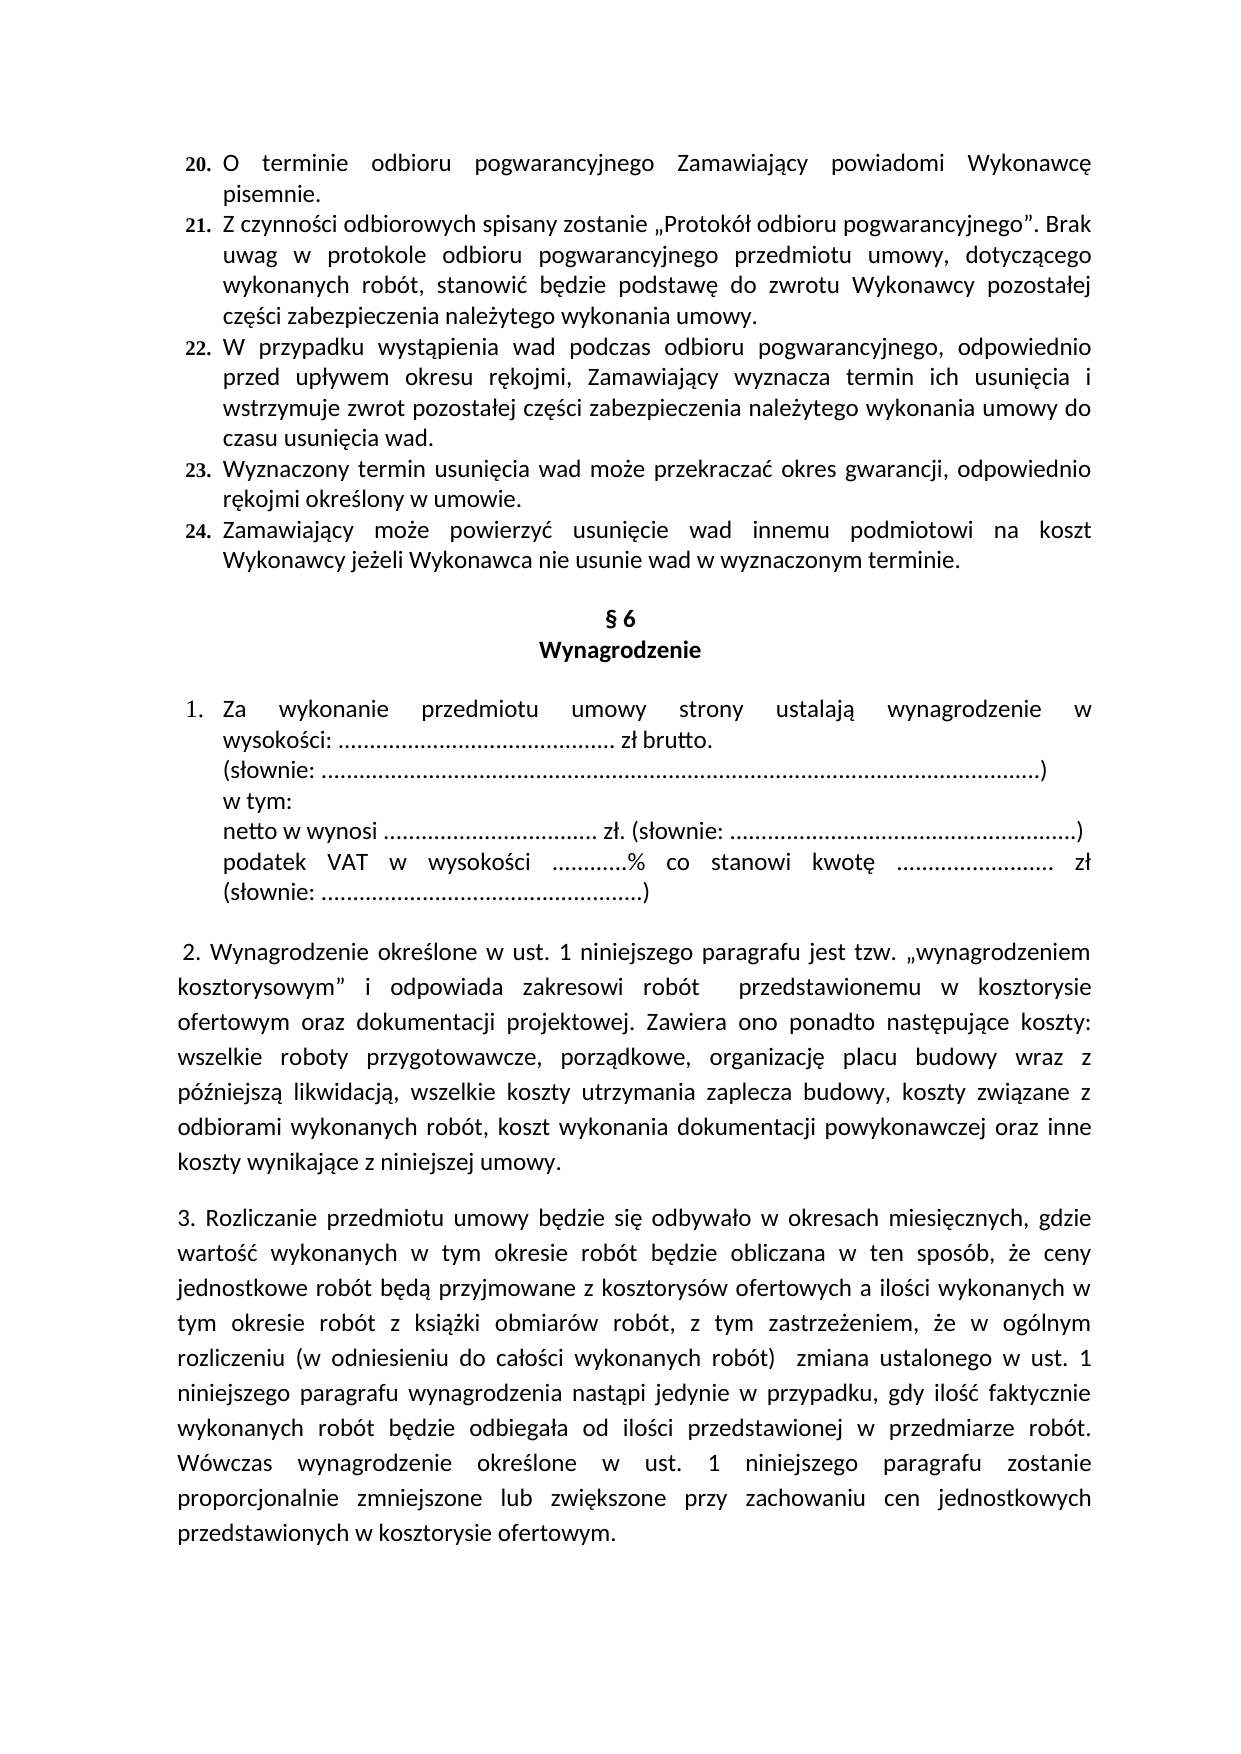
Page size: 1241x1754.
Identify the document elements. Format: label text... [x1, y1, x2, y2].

list Zamawiający może powierzyć usunięcie wad innemu podmiotowi na koszt Wykonawcy jeżeli Wykonawca nie usunie wad w wyznaczonym terminie. [185, 514, 1093, 575]
text Wynagrodzenie [148, 634, 1093, 665]
list w tym: [223, 785, 1093, 816]
text 3. Rozliczanie przedmiotu umowy będzie się odbywało w okresach miesięcznych, gdzie wartość wykonanych w tym okresie robót będzie obliczana w ten sposób, że ceny jednostkowe robót będą przyjmowane z kosztorysów ofertowych a ilości wykonanych w tym okresie robót z książki obmiarów robót, z tym zastrzeżeniem, że w ogólnym rozliczeniu (w odniesieniu do całości wykonanych robót) zmiana ustalonego w ust. 1 niniejszego paragrafu wynagrodzenia nastąpi jedynie w przypadku, gdy ilość faktycznie wykonanych robót będzie odbiegała od ilości przedstawionej w przedmiarze robót. Wówczas wynagrodzenie określone w ust. 1 niniejszego paragrafu zostanie proporcjonalnie zmniejszone lub zwiększone przy zachowaniu cen jednostkowych przedstawionych w kosztorysie ofertowym. [177, 1202, 1093, 1547]
text 2. Wynagrodzenie określone w ust. 1 niniejszego paragrafu jest tzw. „wynagrodzeniem kosztorysowym” i odpowiada zakresowi robót przedstawionemu w kosztorysie ofertowym oraz dokumentacji projektowej. Zawiera ono ponadto następujące koszty: wszelkie roboty przygotowawcze, porządkowe, organizację placu budowy wraz z późniejszą likwidacją, wszelkie koszty utrzymania zaplecza budowy, koszty związane z odbiorami wykonanych robót, koszt wykonania dokumentacji powykonawczej oraz inne koszty wynikające z niniejszej umowy. [148, 936, 1093, 1176]
list Wyznaczony termin usunięcia wad może przekraczać okres gwarancji, odpowiednio rękojmi określony w umowie. [185, 453, 1093, 514]
list Za wykonanie przedmiotu umowy strony ustalają wynagrodzenie w wysokości: ............................................ zł brutto. [185, 693, 1093, 754]
list (słownie: ..................................................................................................................) [223, 754, 1093, 785]
list podatek VAT w wysokości ............% co stanowi kwotę ......................... zł (słownie: ...................................................) [223, 846, 1093, 907]
list netto w wynosi .................................. zł. (słownie: .......................................................) [223, 816, 1093, 846]
list O terminie odbioru pogwarancyjnego Zamawiający powiadomi Wykonawcę pisemnie. [185, 148, 1093, 209]
list W przypadku wystąpienia wad podczas odbioru pogwarancyjnego, odpowiednio przed upływem okresu rękojmi, Zamawiający wyznacza termin ich usunięcia i wstrzymuje zwrot pozostałej części zabezpieczenia należytego wykonania umowy do czasu usunięcia wad. [185, 331, 1093, 453]
list Z czynności odbiorowych spisany zostanie „Protokół odbioru pogwarancyjnego”. Brak uwag w protokole odbioru pogwarancyjnego przedmiotu umowy, dotyczącego wykonanych robót, stanowić będzie podstawę do zwrotu Wykonawcy pozostałej części zabezpieczenia należytego wykonania umowy. [185, 209, 1093, 331]
text § 6 [148, 604, 1093, 634]
